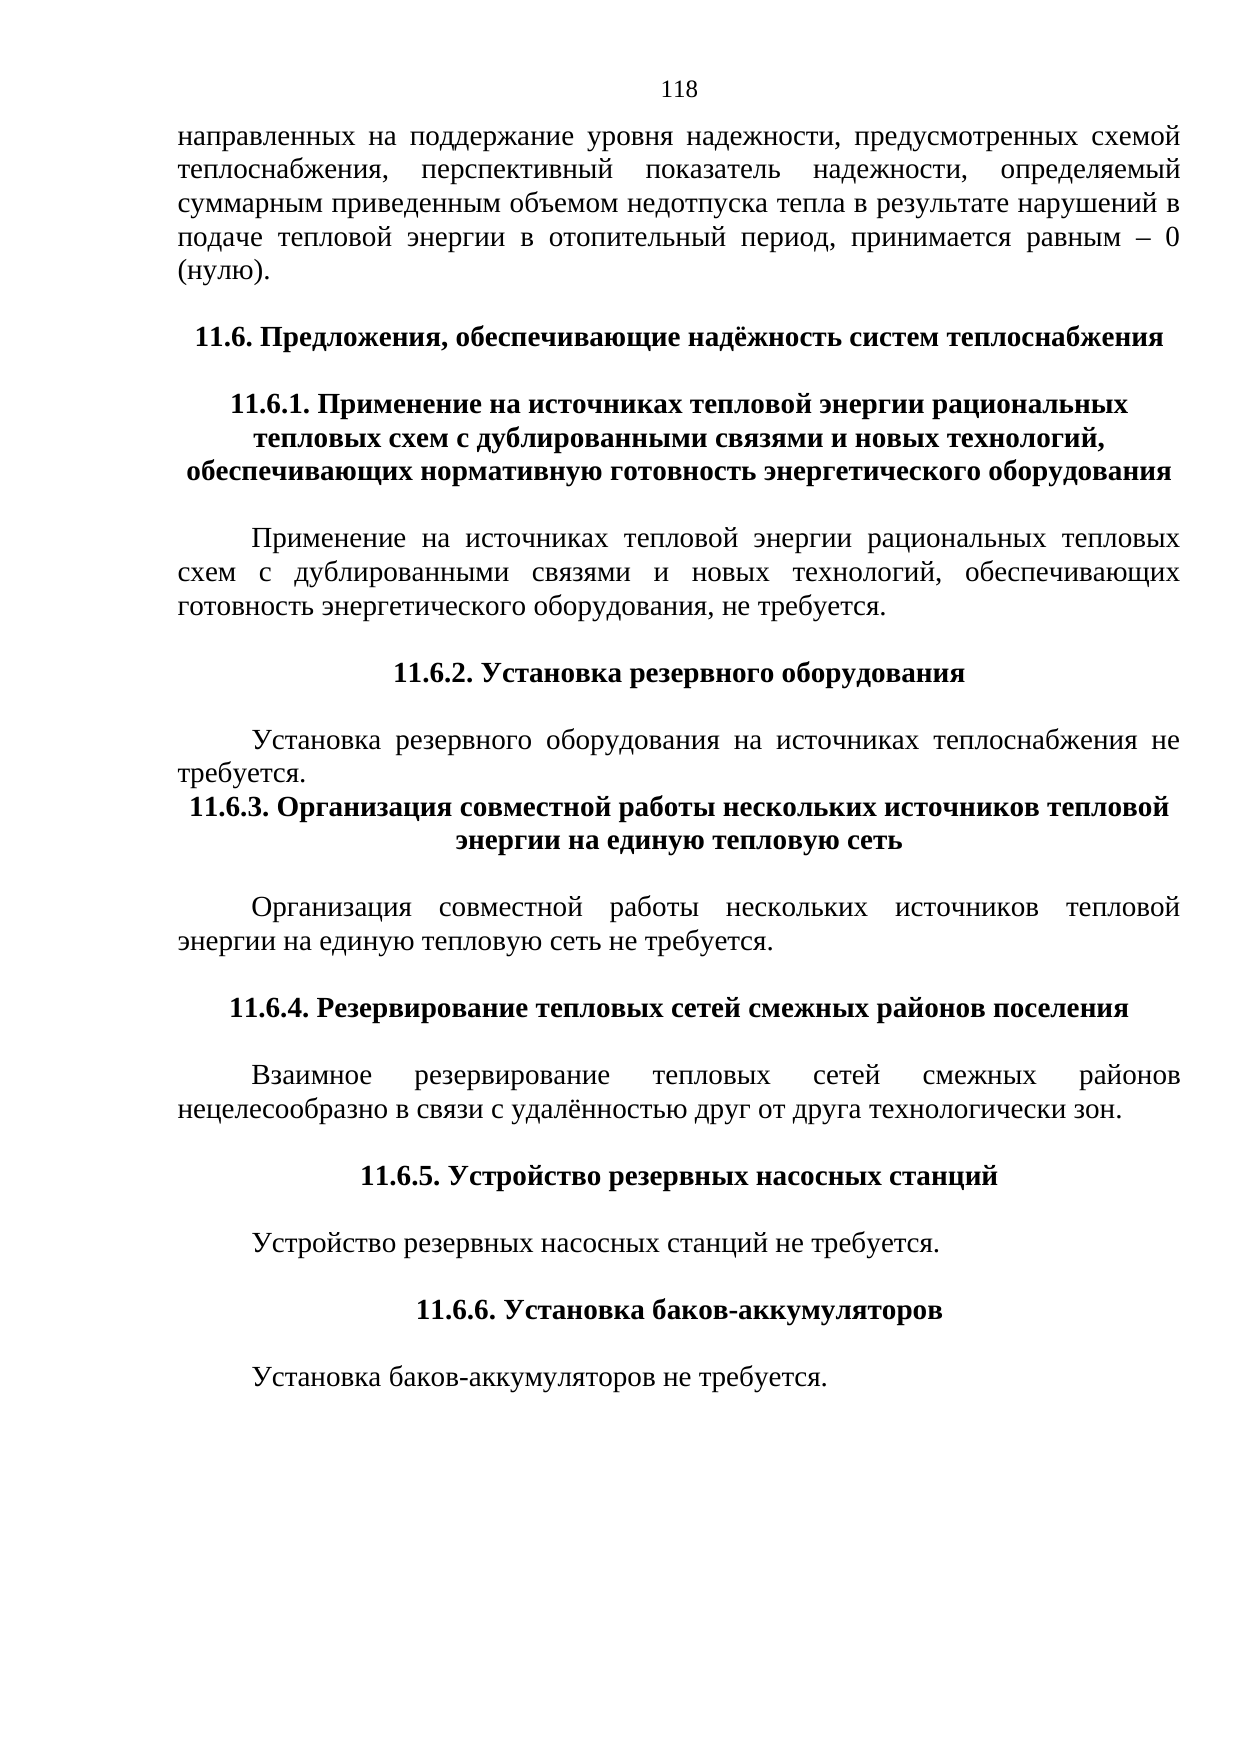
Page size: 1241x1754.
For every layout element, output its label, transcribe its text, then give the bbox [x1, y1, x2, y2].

text 11.6.6. Установка баков-аккумуляторов [177, 1292, 1181, 1326]
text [177, 118, 1181, 286]
text 11.6. Предложения, обеспечивающие надёжность систем теплоснабжения [177, 319, 1181, 353]
text Устройство резервных насосных станций не требуется. [177, 1225, 1181, 1258]
text Применение на источниках тепловой энергии рациональных тепловых схем с дублированными связями и новых технологий, обеспечивающих готовность энергетического оборудования, не требуется. [177, 521, 1181, 621]
text 11.6.5. Устройство резервных насосных станций [177, 1158, 1181, 1191]
text обеспечивающих нормативную готовность энергетического оборудования [177, 453, 1181, 487]
text тепловых схем с дублированными связями и новых технологий, [177, 420, 1181, 453]
text 11.6.1. Применение на источниках тепловой энергии рациональных [177, 386, 1181, 420]
text Взаимное резервирование тепловых сетей смежных районов нецелесообразно в связи с удалённостью друг от друга технологически зон. [177, 1057, 1181, 1124]
text 11.6.3. Организация совместной работы нескольких источников тепловой энергии на единую тепловую сеть [177, 789, 1181, 856]
text 11.6.4. Резервирование тепловых сетей смежных районов поселения [177, 990, 1181, 1024]
text Установка баков-аккумуляторов не требуется. [177, 1359, 1181, 1393]
text Установка резервного оборудования на источниках теплоснабжения не требуется. [177, 722, 1181, 789]
text 11.6.2. Установка резервного оборудования [177, 655, 1181, 688]
text Организация совместной работы нескольких источников тепловой энергии на единую тепловую сеть не требуется. [177, 889, 1181, 957]
